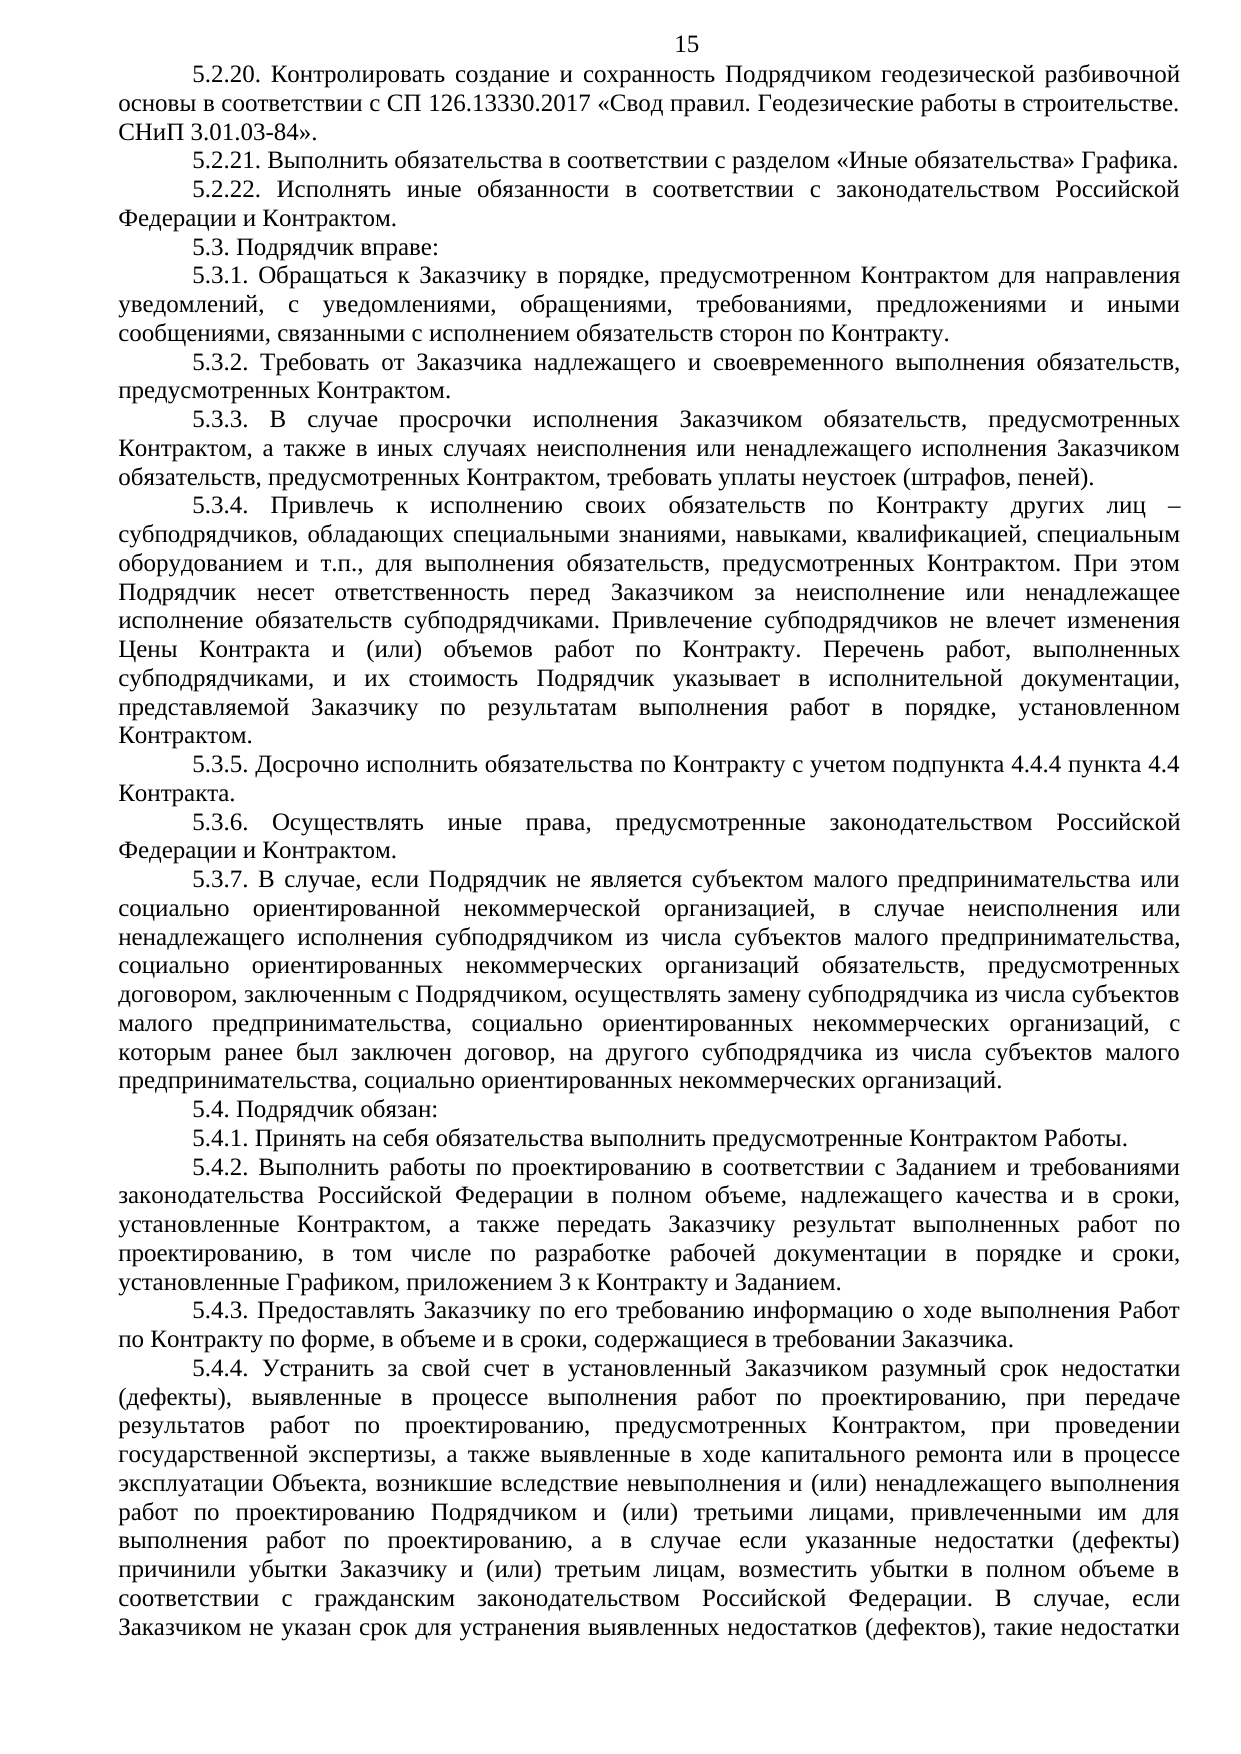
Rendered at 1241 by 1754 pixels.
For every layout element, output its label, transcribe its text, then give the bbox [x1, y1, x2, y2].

text 5.3.7. В случае, если Подрядчик не является субъектом малого предпринимательства или социально ориентированной некоммерческой организацией, в случае неисполнения или ненадлежащего исполнения субподрядчиком из числа субъектов малого предпринимательства, социально ориентированных некоммерческих организаций обязательств, предусмотренных договором, заключенным с Подрядчиком, осуществлять замену субподрядчика из числа субъектов малого предпринимательства, социально ориентированных некоммерческих организаций, с которым ранее был заключен договор, на другого субподрядчика из числа субъектов малого предпринимательства, социально ориентированных некоммерческих организаций. [118, 864, 1181, 1094]
text 5.4.1. Принять на себя обязательства выполнить предусмотренные Контрактом Работы. [118, 1123, 1181, 1152]
text 5.2.22. Исполнять иные обязанности в соответствии с законодательством Российской Федерации и Контрактом. [118, 174, 1181, 232]
text 5.3.2. Требовать от Заказчика надлежащего и своевременного выполнения обязательств, предусмотренных Контрактом. [118, 347, 1181, 404]
text 5.3. Подрядчик вправе: [118, 232, 1181, 260]
text 5.4.3. Предоставлять Заказчику по его требованию информацию о ходе выполнения Работ по Контракту по форме, в объеме и в сроки, содержащиеся в требовании Заказчика. [118, 1295, 1181, 1353]
text 5.2.21. Выполнить обязательства в соответствии с разделом «Иные обязательства» Графика. [118, 145, 1181, 174]
text 5.3.6. Осуществлять иные права, предусмотренные законодательством Российской Федерации и Контрактом. [118, 807, 1181, 864]
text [118, 1353, 1181, 1640]
text 5.3.1. Обращаться к Заказчику в порядке, предусмотренном Контрактом для направления уведомлений, с уведомлениями, обращениями, требованиями, предложениями и иными сообщениями, связанными с исполнением обязательств сторон по Контракту. [118, 260, 1181, 347]
text 5.3.3. В случае просрочки исполнения Заказчиком обязательств, предусмотренных Контрактом, а также в иных случаях неисполнения или ненадлежащего исполнения Заказчиком обязательств, предусмотренных Контрактом, требовать уплаты неустоек (штрафов, пеней). [118, 404, 1181, 490]
text 5.3.5. Досрочно исполнить обязательства по Контракту с учетом подпункта 4.4.4 пункта 4.4 Контракта. [118, 749, 1181, 807]
text 5.4. Подрядчик обязан: [118, 1094, 1181, 1123]
text 5.4.2. Выполнить работы по проектированию в соответствии с Заданием и требованиями законодательства Российской Федерации в полном объеме, надлежащего качества и в сроки, установленные Контрактом, а также передать Заказчику результат выполненных работ по проектированию, в том числе по разработке рабочей документации в порядке и сроки, установленные Графиком, приложением 3 к Контракту и Заданием. [118, 1152, 1181, 1295]
text 5.2.20. Контролировать создание и сохранность Подрядчиком геодезической разбивочной основы в соответствии с СП 126.13330.2017 «Свод правил. Геодезические работы в строительстве. СНиП 3.01.03-84». [118, 59, 1181, 145]
text 5.3.4. Привлечь к исполнению своих обязательств по Контракту других лиц – субподрядчиков, обладающих специальными знаниями, навыками, квалификацией, специальным оборудованием и т.п., для выполнения обязательств, предусмотренных Контрактом. При этом Подрядчик несет ответственность перед Заказчиком за неисполнение или ненадлежащее исполнение обязательств субподрядчиками. Привлечение субподрядчиков не влечет изменения Цены Контракта и (или) объемов работ по Контракту. Перечень работ, выполненных субподрядчиками, и их стоимость Подрядчик указывает в исполнительной документации, представляемой Заказчику по результатам выполнения работ в порядке, установленном Контрактом. [118, 490, 1181, 749]
